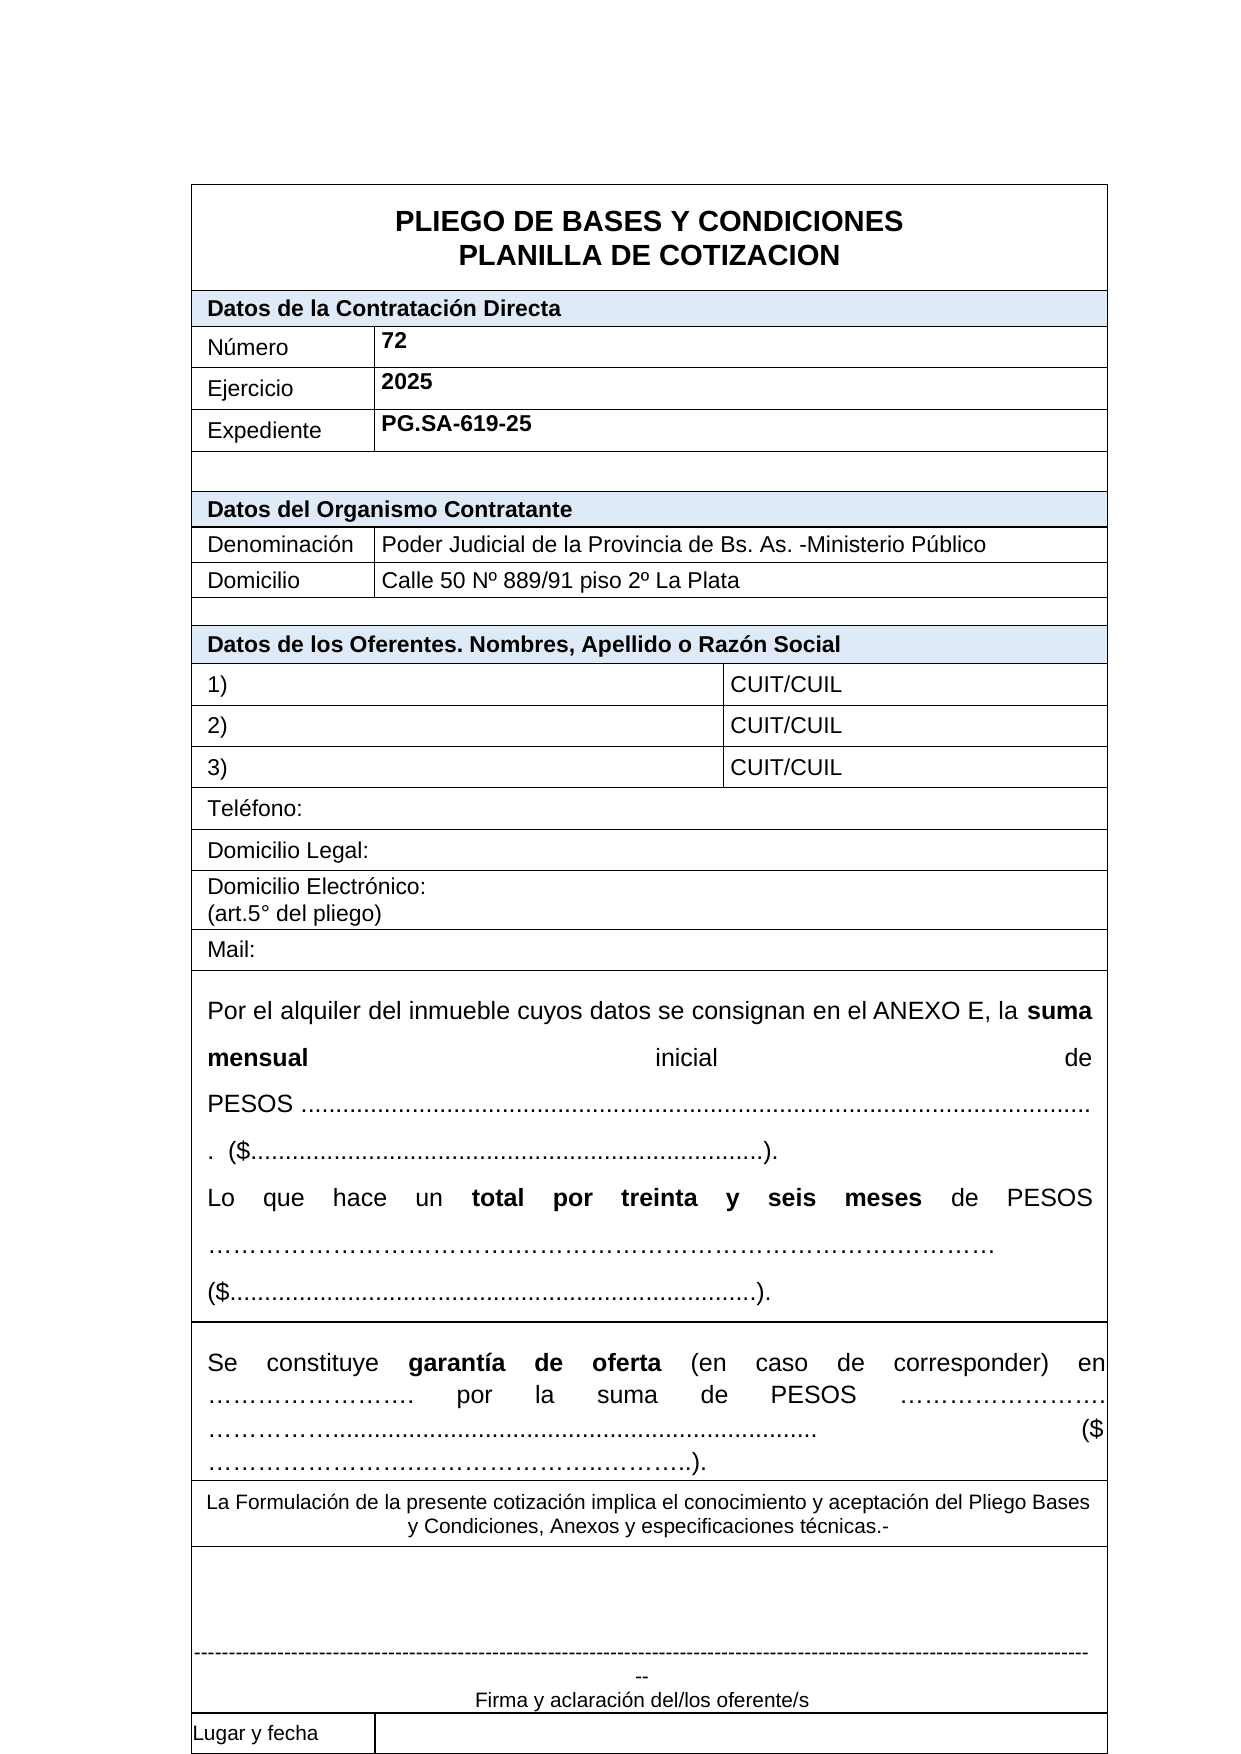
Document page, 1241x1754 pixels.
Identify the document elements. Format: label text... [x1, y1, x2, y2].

table_cell Calle 50 Nº 889/91 piso 2º La Plata [375, 563, 1107, 597]
table_cell 1) [192, 664, 723, 704]
table_cell Domicilio Legal: [192, 830, 1107, 870]
table_cell Domicilio Electrónico: (art.5° del pliego) [192, 871, 1107, 928]
table_cell CUIT/CUIL [724, 706, 1107, 746]
table_cell Denominación [192, 528, 374, 562]
table_cell Datos del Organismo Contratante [192, 492, 1107, 526]
table_cell Teléfono: [192, 788, 1107, 828]
table_cell Domicilio [192, 563, 374, 597]
table_cell 2025 [375, 368, 1107, 409]
table_cell PG.SA-619-25 [375, 410, 1107, 451]
table_cell 2) [192, 706, 723, 746]
table_cell Datos de los Oferentes. Nombres, Apellido o Razón Social [192, 626, 1107, 663]
table_cell [192, 452, 1107, 491]
table_cell Mail: [192, 930, 1107, 970]
table_header PLIEGO DE BASES Y CONDICIONES PLANILLA DE COTIZACION [192, 185, 1107, 290]
table_cell CUIT/CUIL [724, 747, 1107, 787]
table_cell [376, 1714, 1107, 1753]
table_cell La Formulación de la presente cotización implica el conocimiento y aceptación del Pliego Bases y Condiciones, Anexos y especificaciones técnicas.- [192, 1481, 1107, 1546]
table_cell Ejercicio [192, 368, 374, 409]
table_cell Número [192, 327, 374, 367]
table_cell [192, 598, 1107, 625]
table_cell Por el alquiler del inmueble cuyos datos se consignan en el ANEXO E, la suma mensual inicial de PESOS ................................................................................................................... ($..........................................................................). Lo que hace un total por treinta y seis meses de PESOS ……………………………….……………………………………….………… ($............................................................................). [192, 971, 1107, 1321]
table_cell Poder Judicial de la Provincia de Bs. As. -Ministerio Público [375, 528, 1107, 562]
table_cell Datos de la Contratación Directa [192, 291, 1107, 326]
table_cell Se constituye garantía de oferta (en caso de corresponder) en ……………………. por la suma de PESOS …………………….……………...................................................................... ($ …………………….…………………..………..). [192, 1323, 1107, 1479]
table_cell ----------------------------------------------------------------------------------------------------------------------------------- Firma y aclaración del/los oferente/s [192, 1547, 1107, 1712]
table_cell Expediente [192, 410, 374, 451]
table_cell 72 [375, 327, 1107, 367]
table_cell 3) [192, 747, 723, 787]
table_cell CUIT/CUIL [724, 664, 1107, 704]
table_cell Lugar y fecha [192, 1714, 374, 1753]
